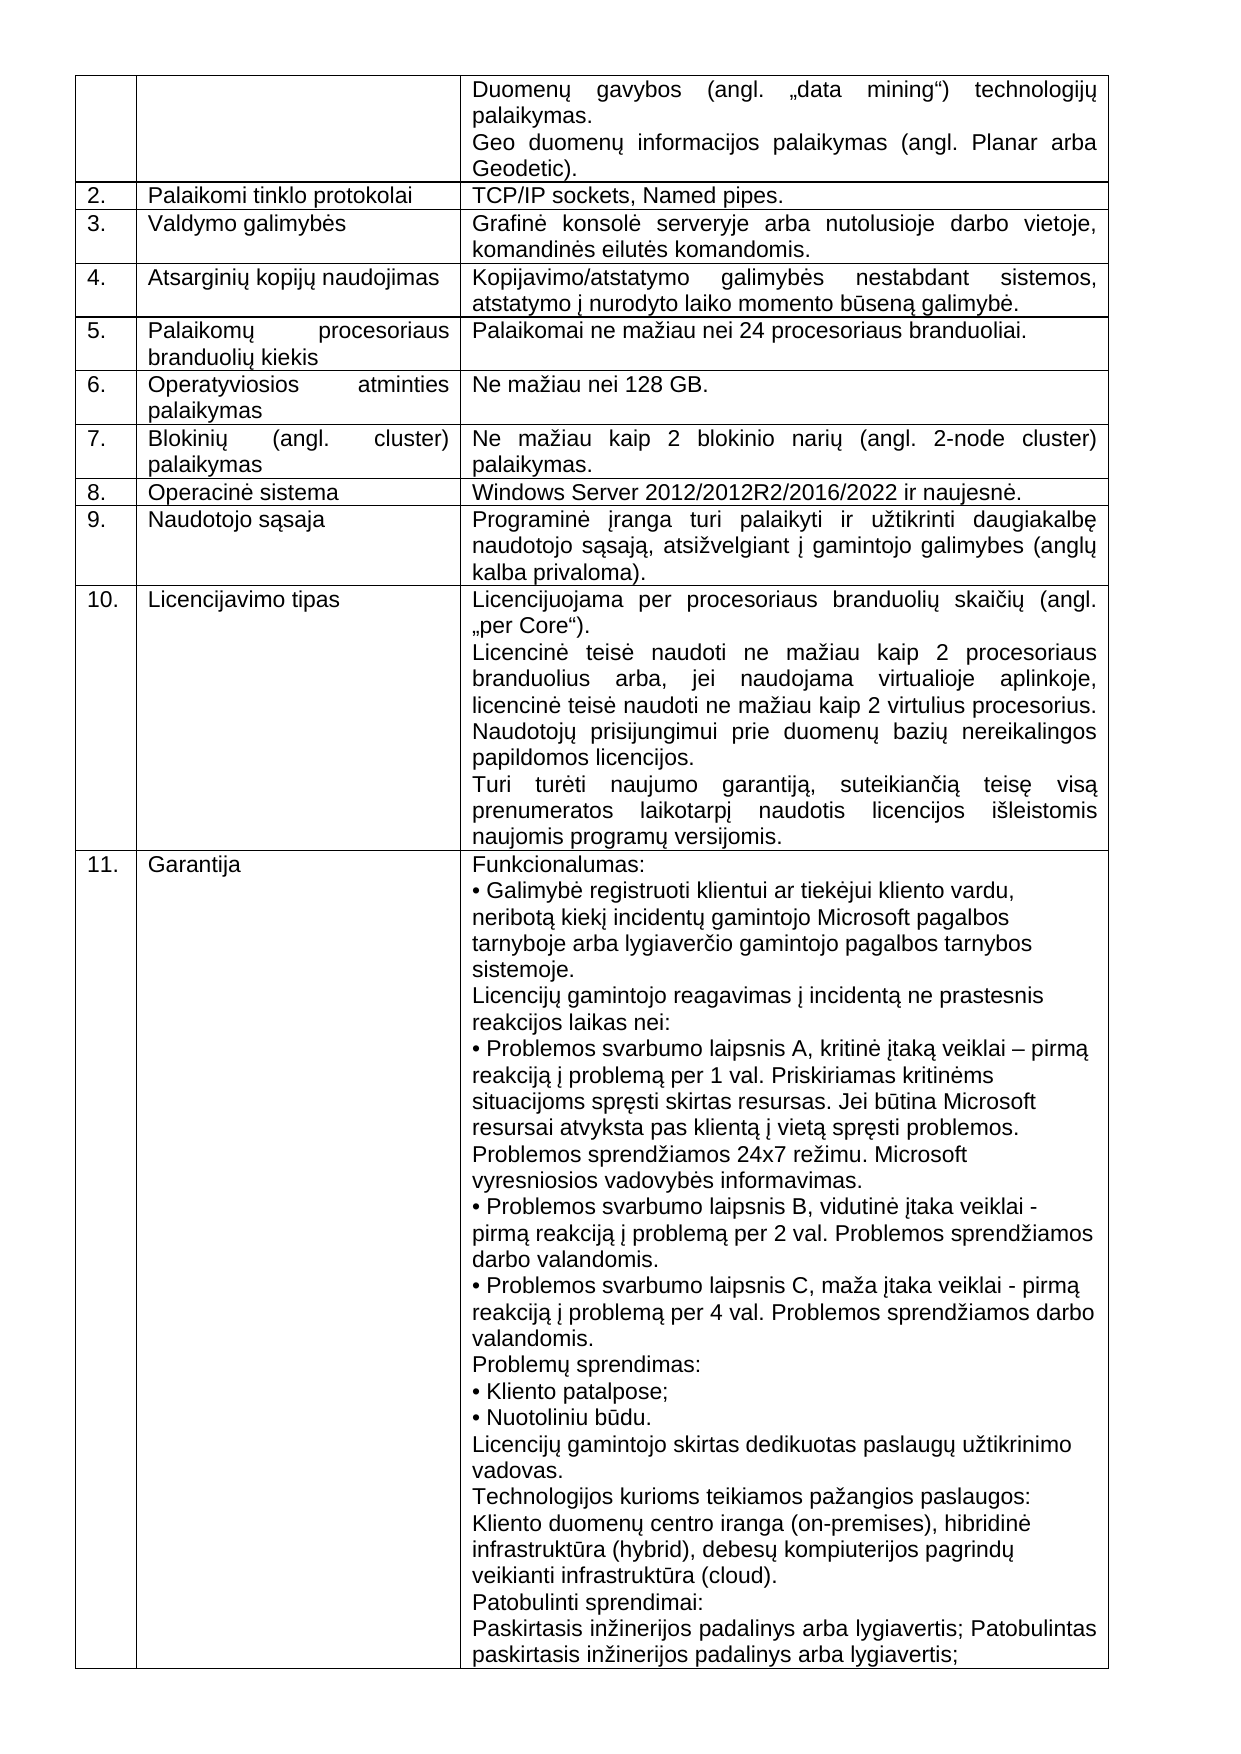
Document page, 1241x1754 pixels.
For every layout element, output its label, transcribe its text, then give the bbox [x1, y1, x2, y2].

table_cell TCP/IP sockets, Named pipes. [461, 183, 1108, 209]
table_cell [76, 586, 136, 850]
table_cell Funkcionalumas: • Galimybė registruoti klientui ar tiekėjui kliento vardu, neribotą kiekį incidentų gamintojo Microsoft pagalbos tarnyboje arba lygiaverčio gamintojo pagalbos tarnybos sistemoje. Licencijų gamintojo reagavimas į incidentą ne prastesnis reakcijos laikas nei: • Problemos svarbumo laipsnis A, kritinė įtaką veiklai – pirmą reakciją į problemą per 1 val. Priskiriamas kritinėms situacijoms spręsti skirtas resursas. Jei būtina Microsoft resursai atvyksta pas klientą į vietą spręsti problemos. Problemos sprendžiamos 24x7 režimu. Microsoft vyresniosios vadovybės informavimas. • Problemos svarbumo laipsnis B, vidutinė įtaka veiklai - pirmą reakciją į problemą per 2 val. Problemos sprendžiamos darbo valandomis. • Problemos svarbumo laipsnis C, maža įtaka veiklai - pirmą reakciją į problemą per 4 val. Problemos sprendžiamos darbo valandomis. Problemų sprendimas: • Kliento patalpose; • Nuotoliniu būdu. Licencijų gamintojo skirtas dedikuotas paslaugų užtikrinimo vadovas. Technologijos kurioms teikiamos pažangios paslaugos: Kliento duomenų centro iranga (on-premises), hibridinė infrastruktūra (hybrid), debesų kompiuterijos pagrindų veikianti infrastruktūra (cloud). Patobulinti sprendimai: Paskirtasis inžinerijos padalinys arba lygiavertis; Patobulintas paskirtasis inžinerijos padalinys arba lygiavertis; [461, 851, 1108, 1668]
table_cell [76, 210, 136, 263]
table_cell [76, 371, 136, 424]
table_cell Grafinė konsolė serveryje arba nutolusioje darbo vietoje, komandinės eilutės komandomis. [461, 210, 1108, 263]
table_cell Licencijavimo tipas [137, 586, 460, 850]
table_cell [137, 76, 460, 181]
table_cell [76, 506, 136, 585]
table_cell [76, 183, 136, 209]
table_cell Licencijuojama per procesoriaus branduolių skaičių (angl. „per Core“). Licencinė teisė naudoti ne mažiau kaip 2 procesoriaus branduolius arba, jei naudojama virtualioje aplinkoje, licencinė teisė naudoti ne mažiau kaip 2 virtulius procesorius. Naudotojų prisijungimui prie duomenų bazių nereikalingos papildomos licencijos. Turi turėti naujumo garantiją, suteikiančią teisę visą prenumeratos laikotarpį naudotis licencijos išleistomis naujomis programų versijomis. [461, 586, 1108, 850]
table_cell Palaikomų procesoriaus branduolių kiekis [137, 318, 460, 370]
table_cell Programinė įranga turi palaikyti ir užtikrinti daugiakalbę naudotojo sąsają, atsižvelgiant į gamintojo galimybes (anglų kalba privaloma). [461, 506, 1108, 585]
table_cell [76, 479, 136, 505]
table_cell [76, 851, 136, 1668]
table_cell Valdymo galimybės [137, 210, 460, 263]
table_cell Naudotojo sąsaja [137, 506, 460, 585]
table_cell Palaikomai ne mažiau nei 24 procesoriaus branduoliai. [461, 318, 1108, 370]
table_cell [76, 76, 136, 181]
table_cell [76, 425, 136, 478]
table_cell Blokinių (angl. cluster) palaikymas [137, 425, 460, 478]
table_cell Garantija [137, 851, 460, 1668]
table_cell Palaikomi tinklo protokolai [137, 183, 460, 209]
table_cell Ne mažiau nei 128 GB. [461, 371, 1108, 424]
table_cell Atsarginių kopijų naudojimas [137, 264, 460, 316]
table_cell Ne mažiau kaip 2 blokinio narių (angl. 2-node cluster) palaikymas. [461, 425, 1108, 478]
table_cell [76, 318, 136, 370]
table_cell Windows Server 2012/2012R2/2016/2022 ir naujesnė. [461, 479, 1108, 505]
table_cell [76, 264, 136, 316]
table_cell Operatyviosios atminties palaikymas [137, 371, 460, 424]
table_cell Kopijavimo/atstatymo galimybės nestabdant sistemos, atstatymo į nurodyto laiko momento būseną galimybė. [461, 264, 1108, 316]
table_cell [461, 76, 1108, 181]
table_cell Operacinė sistema [137, 479, 460, 505]
